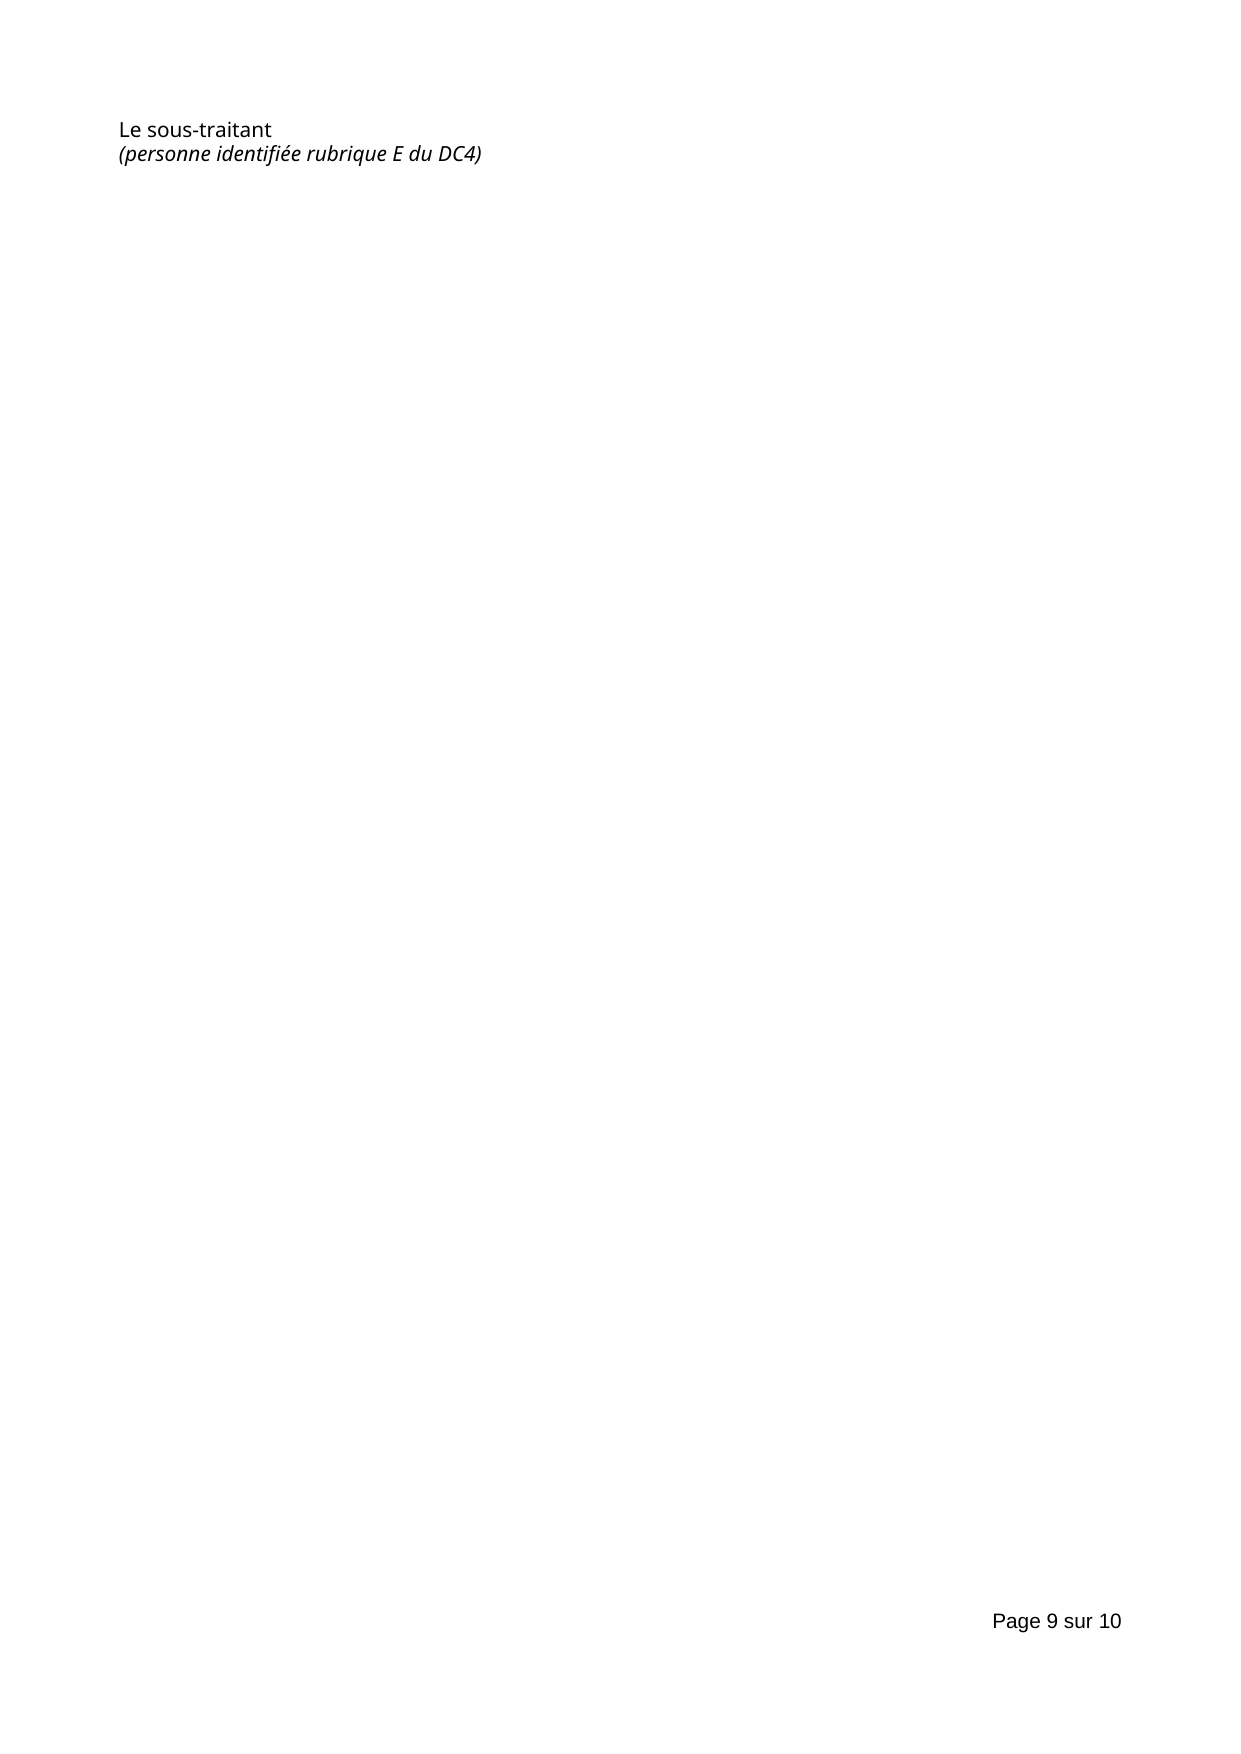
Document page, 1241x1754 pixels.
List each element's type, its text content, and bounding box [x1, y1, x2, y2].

text Le sous-traitant [119, 119, 1121, 143]
text (personne identifiée rubrique E du DC4) [119, 143, 1121, 167]
